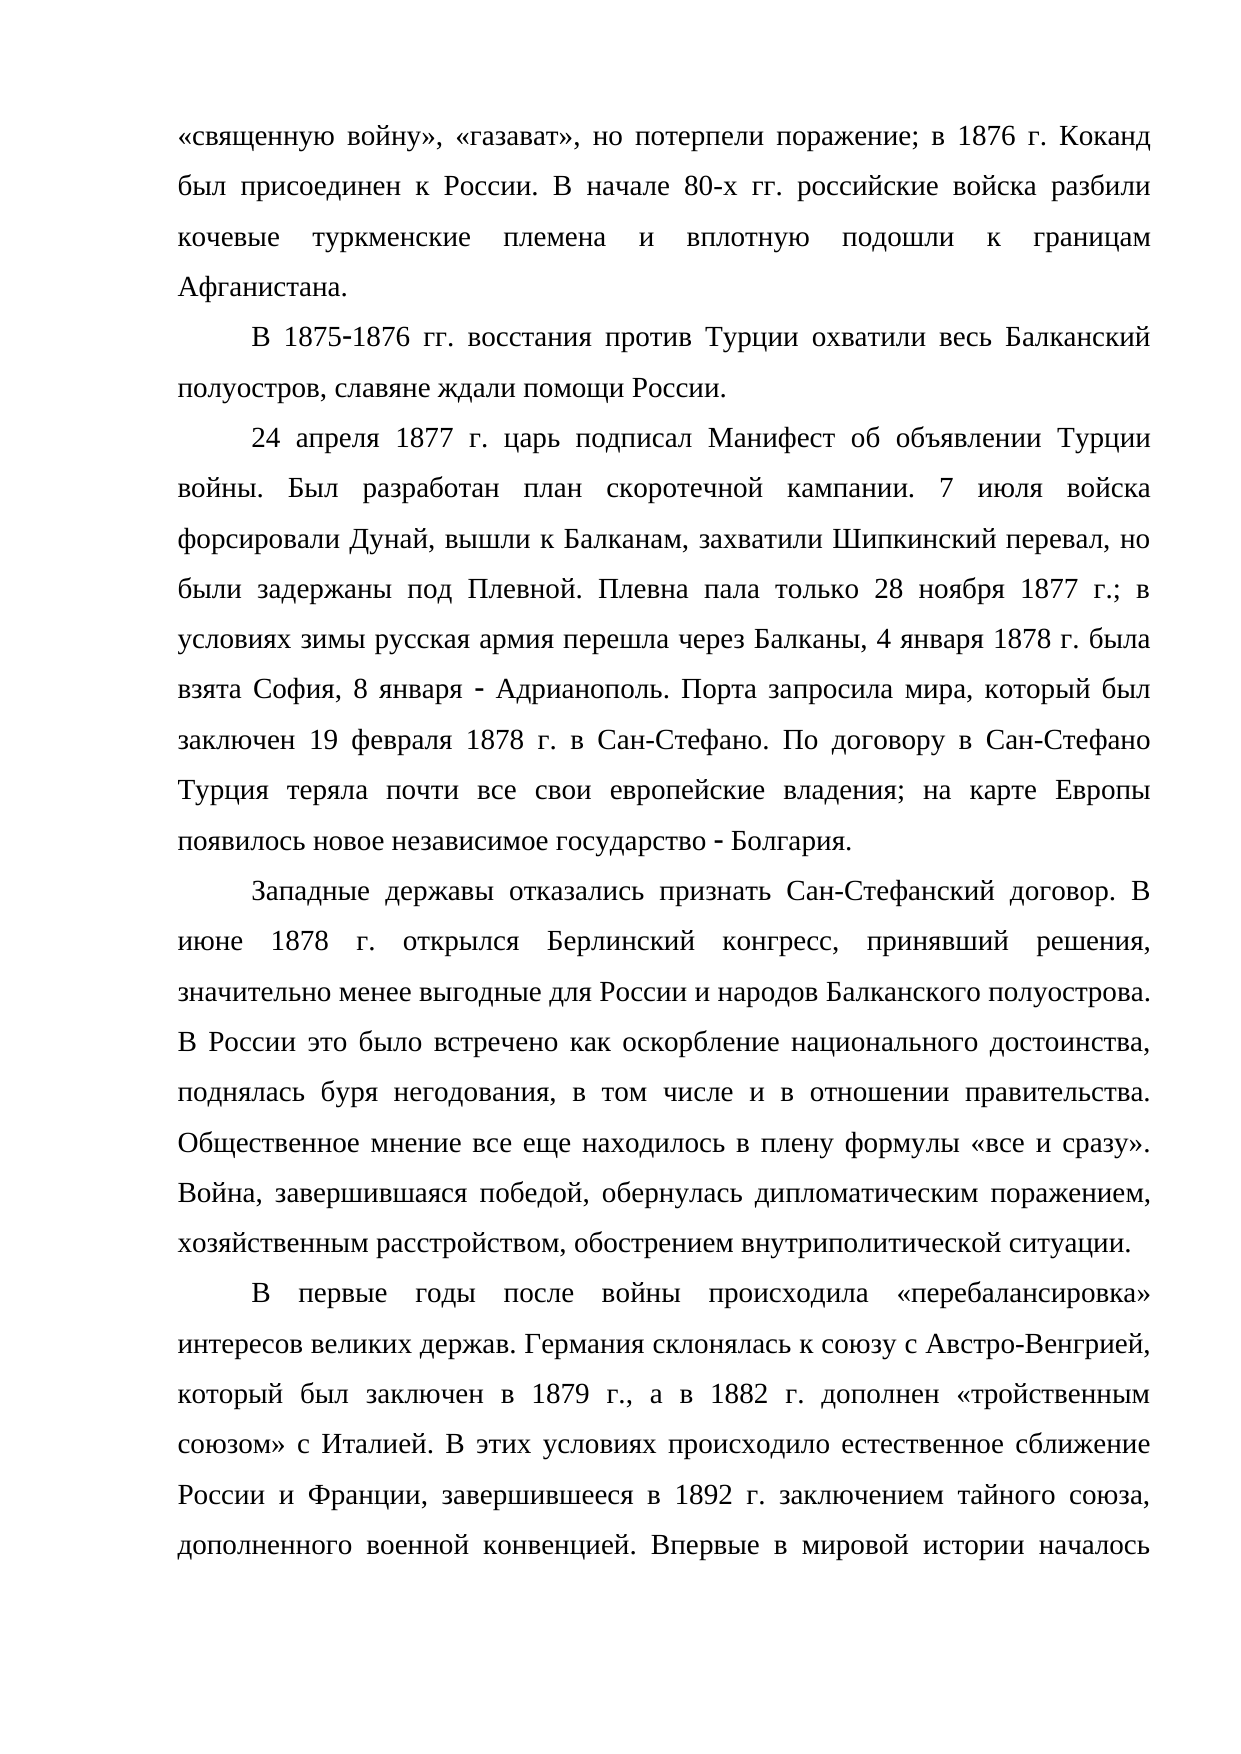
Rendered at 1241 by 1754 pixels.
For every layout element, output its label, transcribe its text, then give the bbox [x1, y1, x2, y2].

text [177, 1276, 1152, 1561]
text В 18751876 гг. восстания против Турции охватили весь Балканский полуостров, славяне ждали помощи России. [177, 319, 1152, 403]
text 24 апреля 1877 г. царь подписал Манифест об объявлении Турции войны. Был разработан план скоротечной кампании. 7 июля войска форсировали Дунай, вышли к Балканам, захватили Шипкинский перевал, но были задержаны под Плевной. Плевна пала только 28 ноября 1877 г.; в условиях зимы русская армия перешла через Балканы, 4 января 1878 г. была взята София, 8 января Адрианополь. Порта запросила мира, который был заключен 19 февраля 1878 г. в Сан-Стефано. По договору в Сан-Стефано Турция теряла почти все свои европейские владения; на карте Европы появилось новое независимое государство Болгария. [177, 420, 1152, 856]
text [177, 118, 1152, 303]
text Западные державы отказались признать Сан-Стефанский договор. В июне 1878 г. открылся Берлинский конгресс, принявший решения, значительно менее выгодные для России и народов Балканского полуострова. В России это было встречено как оскорбление национального достоинства, поднялась буря негодования, в том числе и в отношении правительства. Общественное мнение все еще находилось в плену формулы «все и сразу». Война, завершившаяся победой, обернулась дипломатическим поражением, хозяйственным расстройством, обострением внутриполитической ситуации. [177, 873, 1152, 1259]
